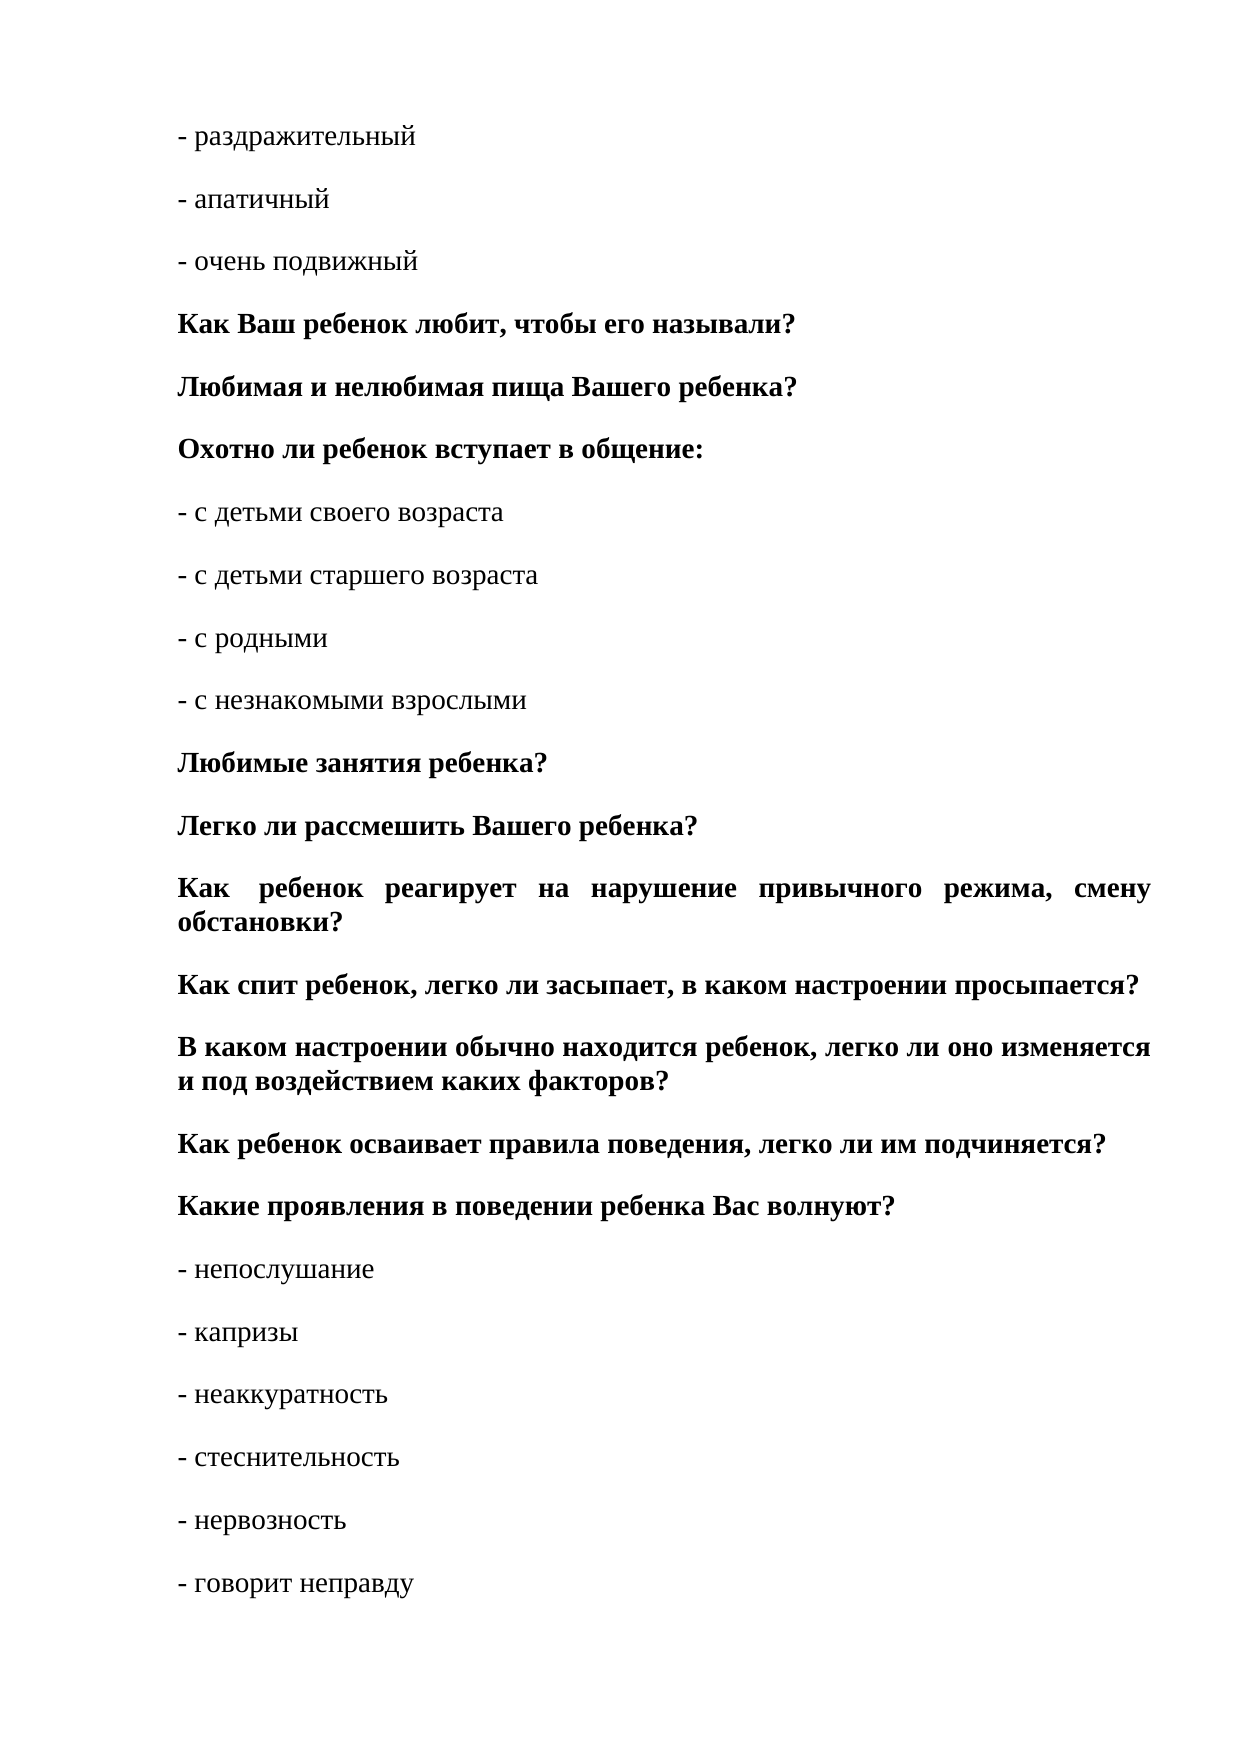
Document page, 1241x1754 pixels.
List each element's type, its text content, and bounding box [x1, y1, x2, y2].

text Как ребенок реагирует на нарушение привычного режима, смену обстановки? [177, 871, 1152, 938]
text - очень подвижный [177, 243, 1152, 277]
text Любимая и нелюбимая пища Вашего ребенка? [177, 369, 1152, 402]
text - нервозность [177, 1502, 1152, 1536]
text - с детьми старшего возраста [177, 557, 1152, 591]
text - с родными [177, 620, 1152, 653]
text Легко ли рассмешить Вашего ребенка? [177, 808, 1152, 841]
text В каком настроении обычно находится ребенок, легко ли оно изменяется и под воздействием каких факторов? [177, 1029, 1152, 1097]
text Как Ваш ребенок любит, чтобы его называли? [177, 306, 1152, 340]
text - с детьми своего возраста [177, 494, 1152, 528]
text - с незнакомыми взрослыми [177, 682, 1152, 716]
text Любимые занятия ребенка? [177, 745, 1152, 779]
text Какие проявления в поведении ребенка Вас волнуют? [177, 1188, 1152, 1222]
text - непослушание [177, 1251, 1152, 1285]
text - неаккуратность [177, 1377, 1152, 1410]
text Охотно ли ребенок вступает в общение: [177, 432, 1152, 465]
text - говорит неправду [177, 1565, 1152, 1598]
text - раздражительный [177, 118, 1152, 152]
text Как спит ребенок, легко ли засыпает, в каком настроении просыпается? [177, 967, 1152, 1000]
text Как ребенок осваивает правила поведения, легко ли им подчиняется? [177, 1126, 1152, 1159]
text - стеснительность [177, 1439, 1152, 1473]
text - капризы [177, 1314, 1152, 1347]
text - апатичный [177, 181, 1152, 214]
